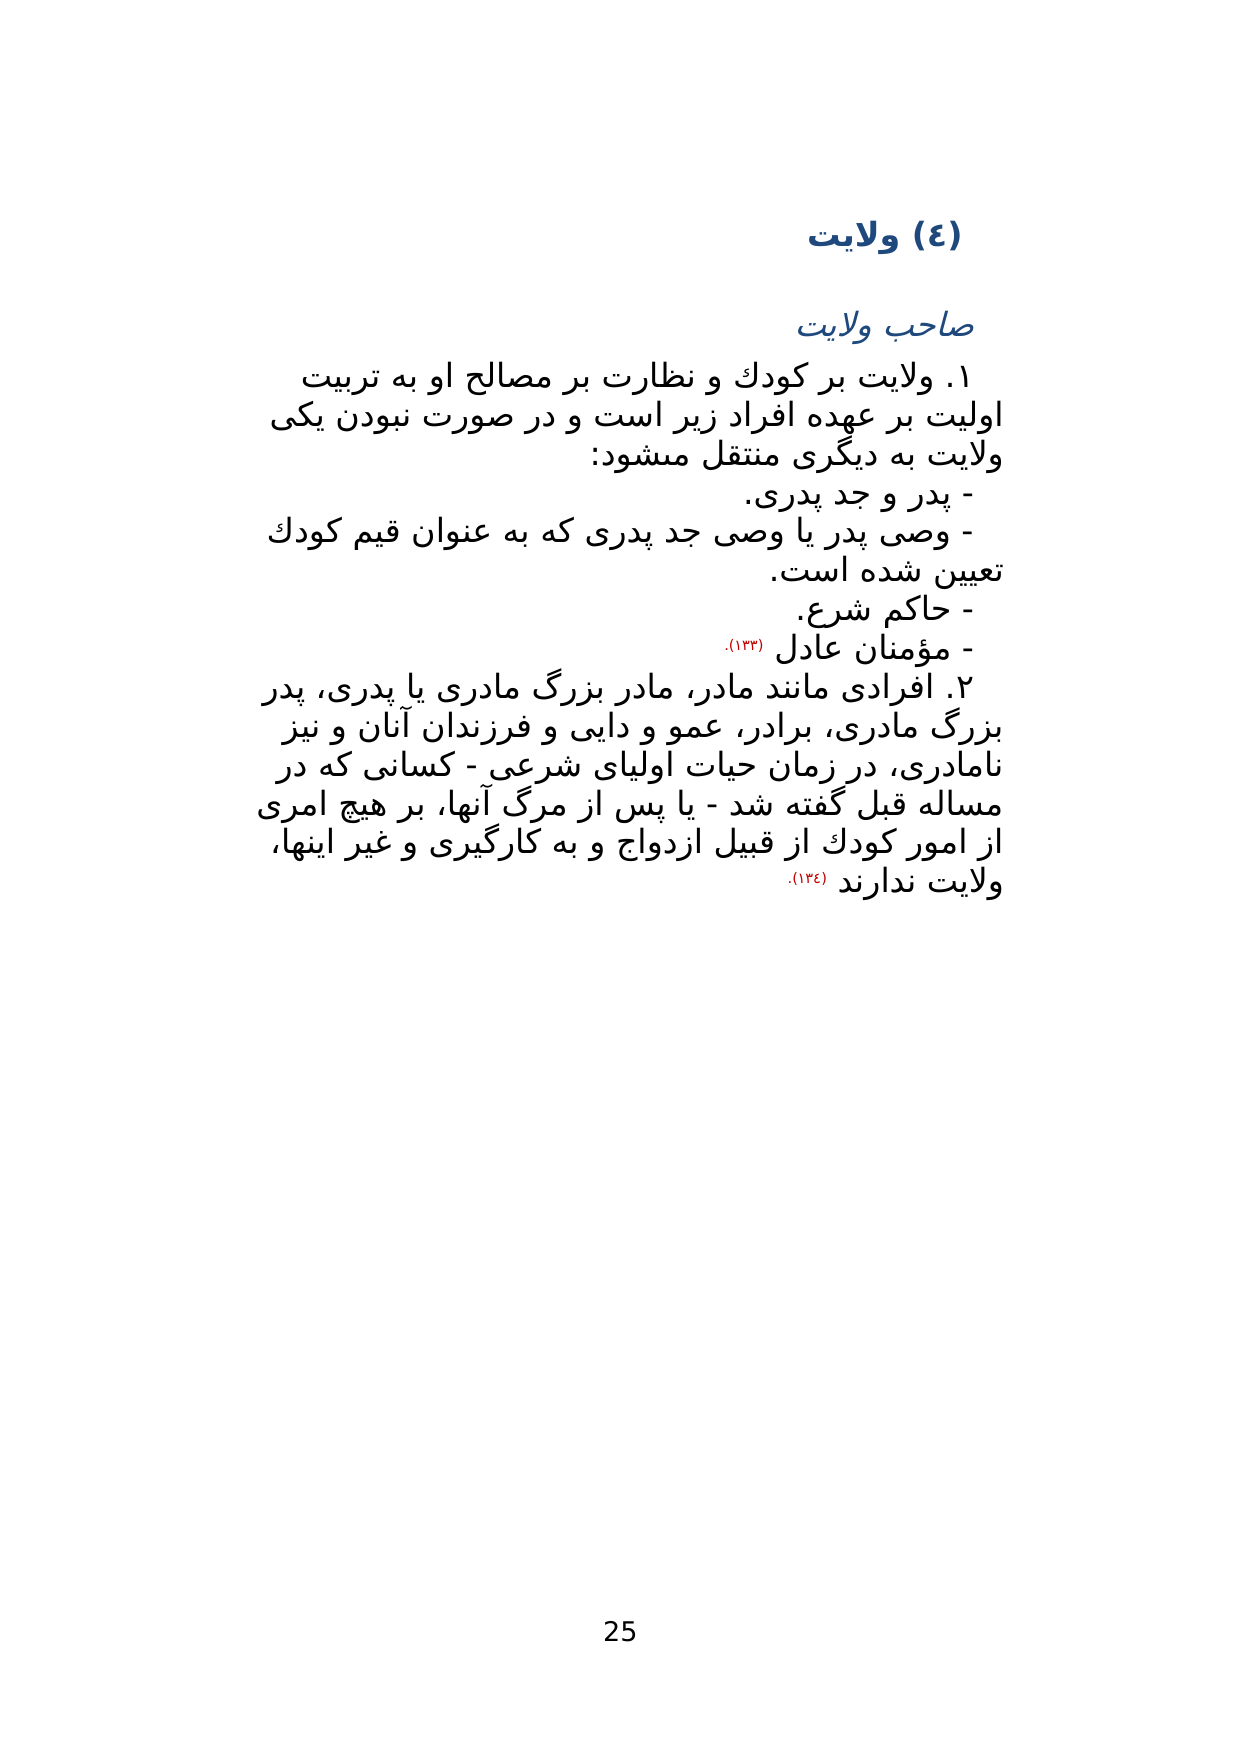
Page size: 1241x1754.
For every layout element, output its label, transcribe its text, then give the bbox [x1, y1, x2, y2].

text ٢. افرادى مانند مادر، مادر بزرگ مادرى يا پدرى، پدر بزرگ مادرى، برادر، عمو و دايى و فرزندان آنان و نيز نامادرى، در زمان حيات اولياى شرعى - كسانى كه در مساله قبل گفته شد - يا پس از مرگ آنها، بر هيچ امرى از امور كودك از قبيل ازدواج و به كارگيرى و غير اينها، ولايت ندارند (١٣٤). [236, 667, 1004, 901]
text - حاكم شرع. [236, 590, 1004, 628]
text - وصى پدر يا وصى جد پدرى كه به عنوان قيم كودك تعيين شده است. [236, 512, 1004, 590]
text - مؤمنان عادل‏ (١٣٣). [236, 628, 1004, 667]
text - پدر و جد پدرى. [236, 473, 1004, 512]
text ١. ولايت بر كودك و نظارت بر مصالح او به تربيت اوليت بر عهده افراد زير است و در صورت نبودن يكى ولايت به ديگرى منتقل مى‏شود: [236, 357, 1004, 473]
subtitle صاحب ولايت‏ [236, 305, 1004, 344]
text (٤) ولايت‏ [236, 216, 1004, 254]
